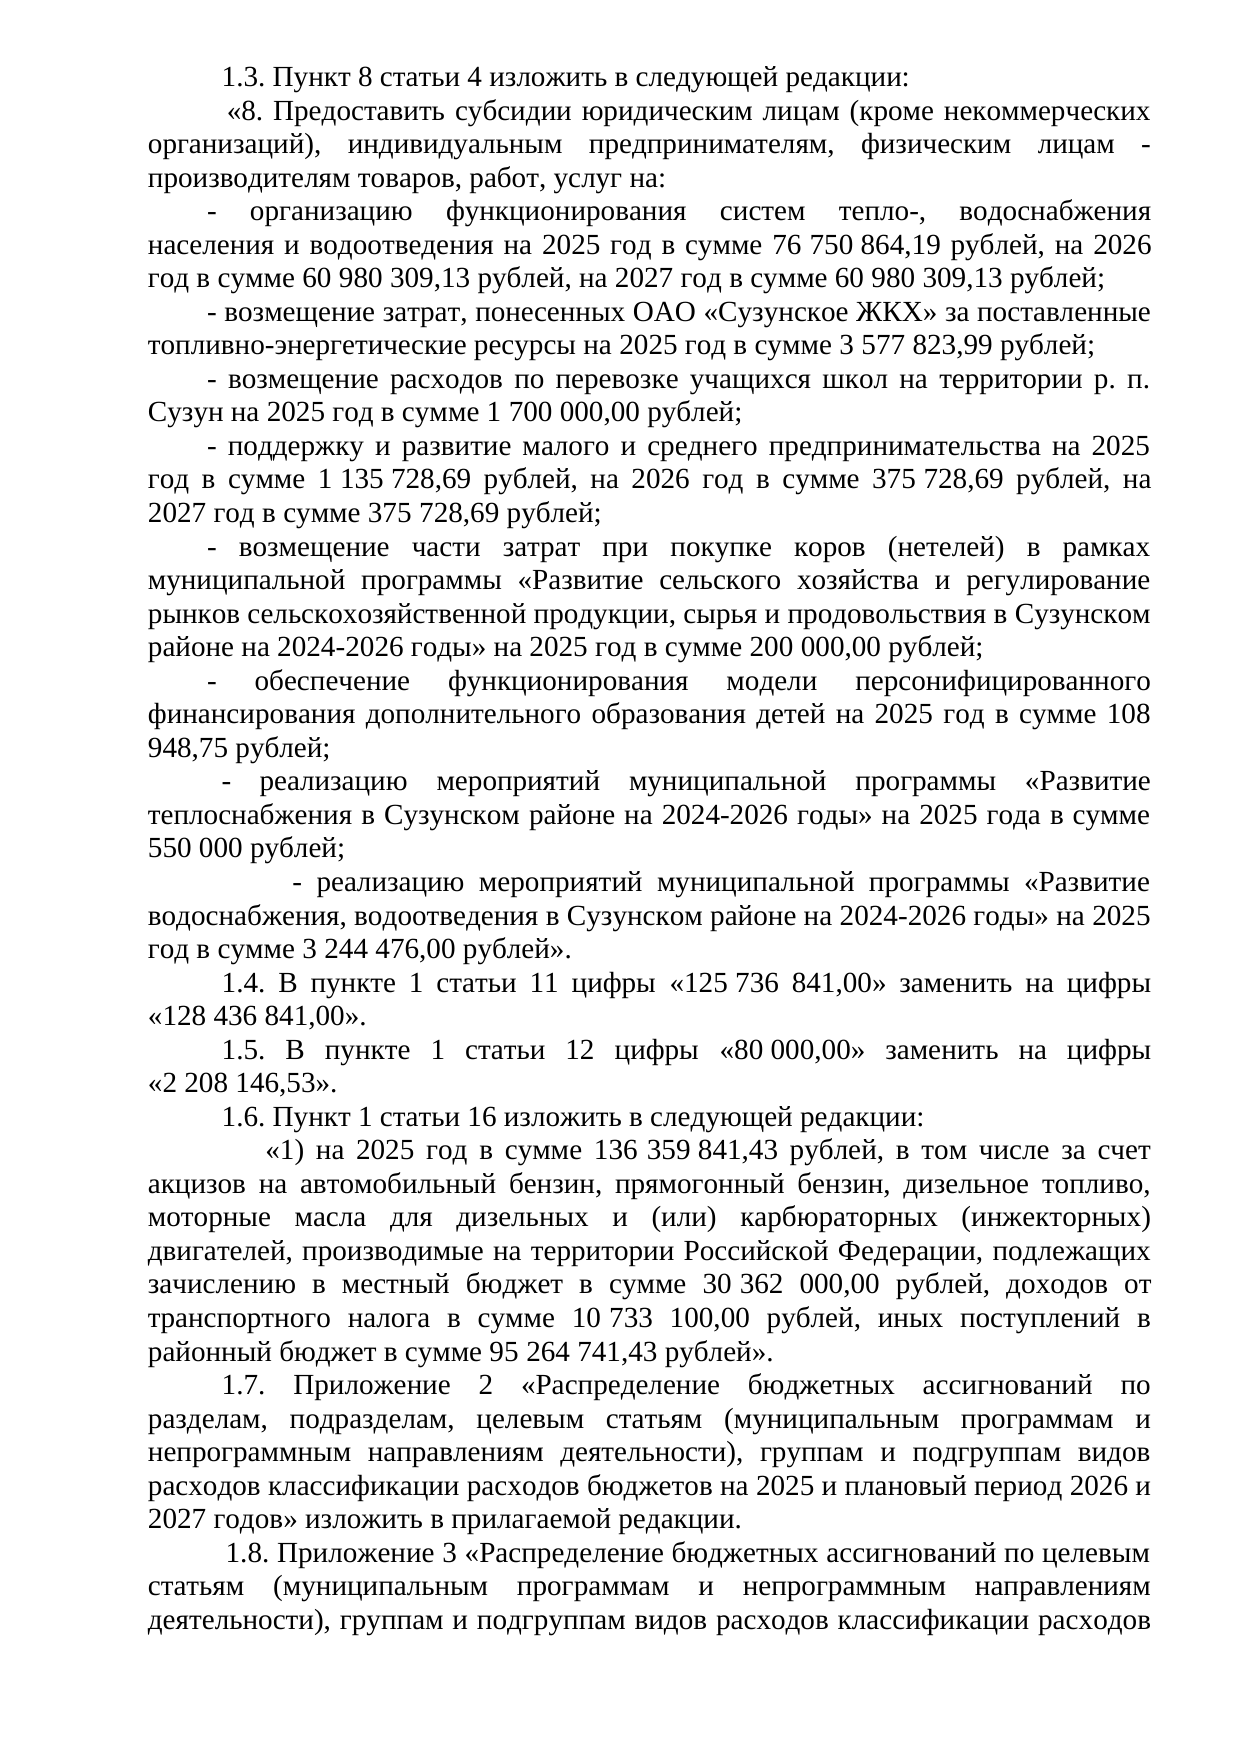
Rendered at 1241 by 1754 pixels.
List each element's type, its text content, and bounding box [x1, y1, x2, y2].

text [148, 1535, 1152, 1636]
text - организацию функционирования систем тепло-, водоснабжения населения и водоотведения на 2025 год в сумме 76 750 864,19 рублей, на 2026 год в сумме 60 980 309,13 рублей, на 2027 год в сумме 60 980 309,13 рублей; [148, 193, 1152, 294]
text - обеспечение функционирования модели персонифицированного финансирования дополнительного образования детей на 2025 год в сумме 108 948,75 рублей; [148, 663, 1152, 763]
text «8. Предоставить субсидии юридическим лицам (кроме некоммерческих организаций), индивидуальным предпринимателям, физическим лицам - производителям товаров, работ, услуг на: [148, 93, 1152, 193]
text - возмещение расходов по перевозке учащихся школ на территории р. п. Сузун на 2025 год в сумме 1 700 000,00 рублей; [148, 361, 1152, 428]
text 1.7. Приложение 2 «Распределение бюджетных ассигнований по разделам, подразделам, целевым статьям (муниципальным программам и непрограммным направлениям деятельности), группам и подгруппам видов расходов классификации расходов бюджетов на 2025 и плановый период 2026 и 2027 годов» изложить в прилагаемой редакции. [148, 1367, 1152, 1535]
text 1.4. В пункте 1 статьи 11 цифры «125 736 841,00» заменить на цифры «128 436 841,00». [148, 965, 1152, 1032]
list - реализацию мероприятий муниципальной программы «Развитие водоснабжения, водоотведения в Сузунском районе на 2024-2026 годы» на 2025 год в сумме 3 244 476,00 рублей». [148, 864, 1152, 965]
list «1) на 2025 год в сумме 136 359 841,43 рублей, в том числе за счет акцизов на автомобильный бензин, прямогонный бензин, дизельное топливо, моторные масла для дизельных и (или) карбюраторных (инжекторных) двигателей, производимые на территории Российской Федерации, подлежащих зачислению в местный бюджет в сумме 30 362 000,00 рублей, доходов от транспортного налога в сумме 10 733 100,00 рублей, иных поступлений в районный бюджет в сумме 95 264 741,43 рублей». [148, 1132, 1152, 1367]
list - реализацию мероприятий муниципальной программы «Развитие теплоснабжения в Сузунском районе на 2024-2026 годы» на 2025 года в сумме 550 000 рублей; [148, 763, 1152, 864]
text - поддержку и развитие малого и среднего предпринимательства на 2025 год в сумме 1 135 728,69 рублей, на 2026 год в сумме 375 728,69 рублей, на 2027 год в сумме 375 728,69 рублей; [148, 428, 1152, 529]
text - возмещение затрат, понесенных ОАО «Сузунское ЖКХ» за поставленные топливно-энергетические ресурсы на 2025 год в сумме 3 577 823,99 рублей; [148, 294, 1152, 361]
text 1.6. Пункт 1 статьи 16 изложить в следующей редакции: [148, 1099, 1152, 1132]
text - возмещение части затрат при покупке коров (нетелей) в рамках муниципальной программы «Развитие сельского хозяйства и регулирование рынков сельскохозяйственной продукции, сырья и продовольствия в Сузунском районе на 2024-2026 годы» на 2025 год в сумме 200 000,00 рублей; [148, 529, 1152, 663]
list 1.3. Пункт 8 статьи 4 изложить в следующей редакции: [148, 59, 1152, 93]
text 1.5. В пункте 1 статьи 12 цифры «80 000,00» заменить на цифры «2 208 146,53». [148, 1032, 1152, 1099]
